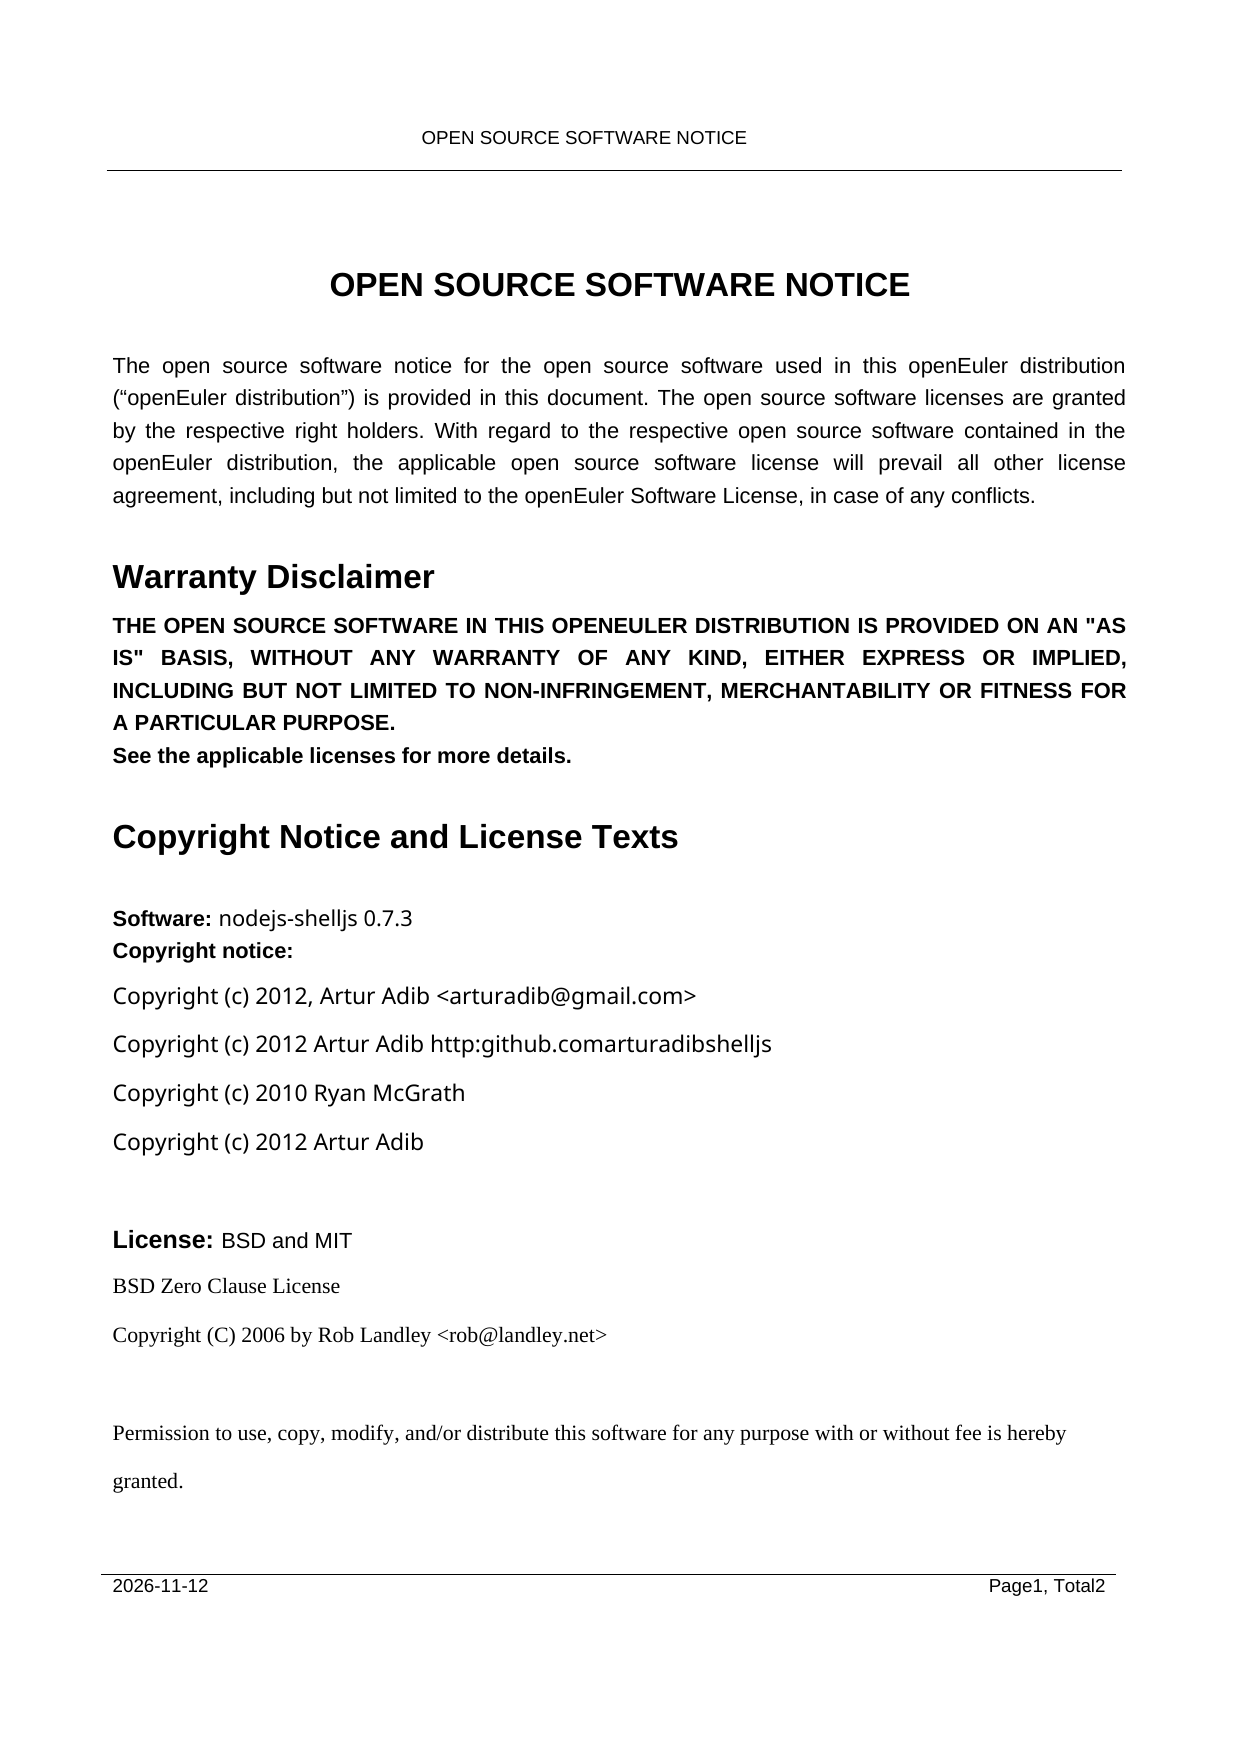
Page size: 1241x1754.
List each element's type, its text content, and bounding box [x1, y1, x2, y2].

text Copyright Notice and License Texts [112, 804, 1128, 869]
text Warranty Disclaimer [112, 544, 1128, 609]
text THE OPEN SOURCE SOFTWARE IN THIS OPENEULER DISTRIBUTION IS PROVIDED ON AN "AS IS" BASIS, WITHOUT ANY WARRANTY OF ANY KIND, EITHER EXPRESS OR IMPLIED, INCLUDING BUT NOT LIMITED TO NON-INFRINGEMENT, MERCHANTABILITY OR FITNESS FOR A PARTICULAR PURPOSE. See the applicable licenses for more details. [112, 609, 1128, 771]
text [112, 1270, 1128, 1497]
text The open source software notice for the open source software used in this openEuler distribution (“openEuler distribution”) is provided in this document. The open source software licenses are granted by the respective right holders. With regard to the respective open source software contained in the openEuler distribution, the applicable open source software license will prevail all other license agreement, including but not limited to the openEuler Software License, in case of any conflicts. [112, 349, 1128, 511]
text License: BSD and MIT [112, 1223, 1128, 1255]
text Copyright (c) 2012, Artur Adib <arturadib@gmail.com> Copyright (c) 2012 Artur Adib http:github.comarturadibshelljs Copyright (c) 2010 Ryan McGrath Copyright (c) 2012 Artur Adib [112, 979, 1128, 1207]
text OPEN SOURCE SOFTWARE NOTICE [112, 251, 1128, 316]
text Copyright notice: [112, 934, 1128, 966]
text Software: nodejs-shelljs 0.7.3 [112, 901, 1128, 934]
